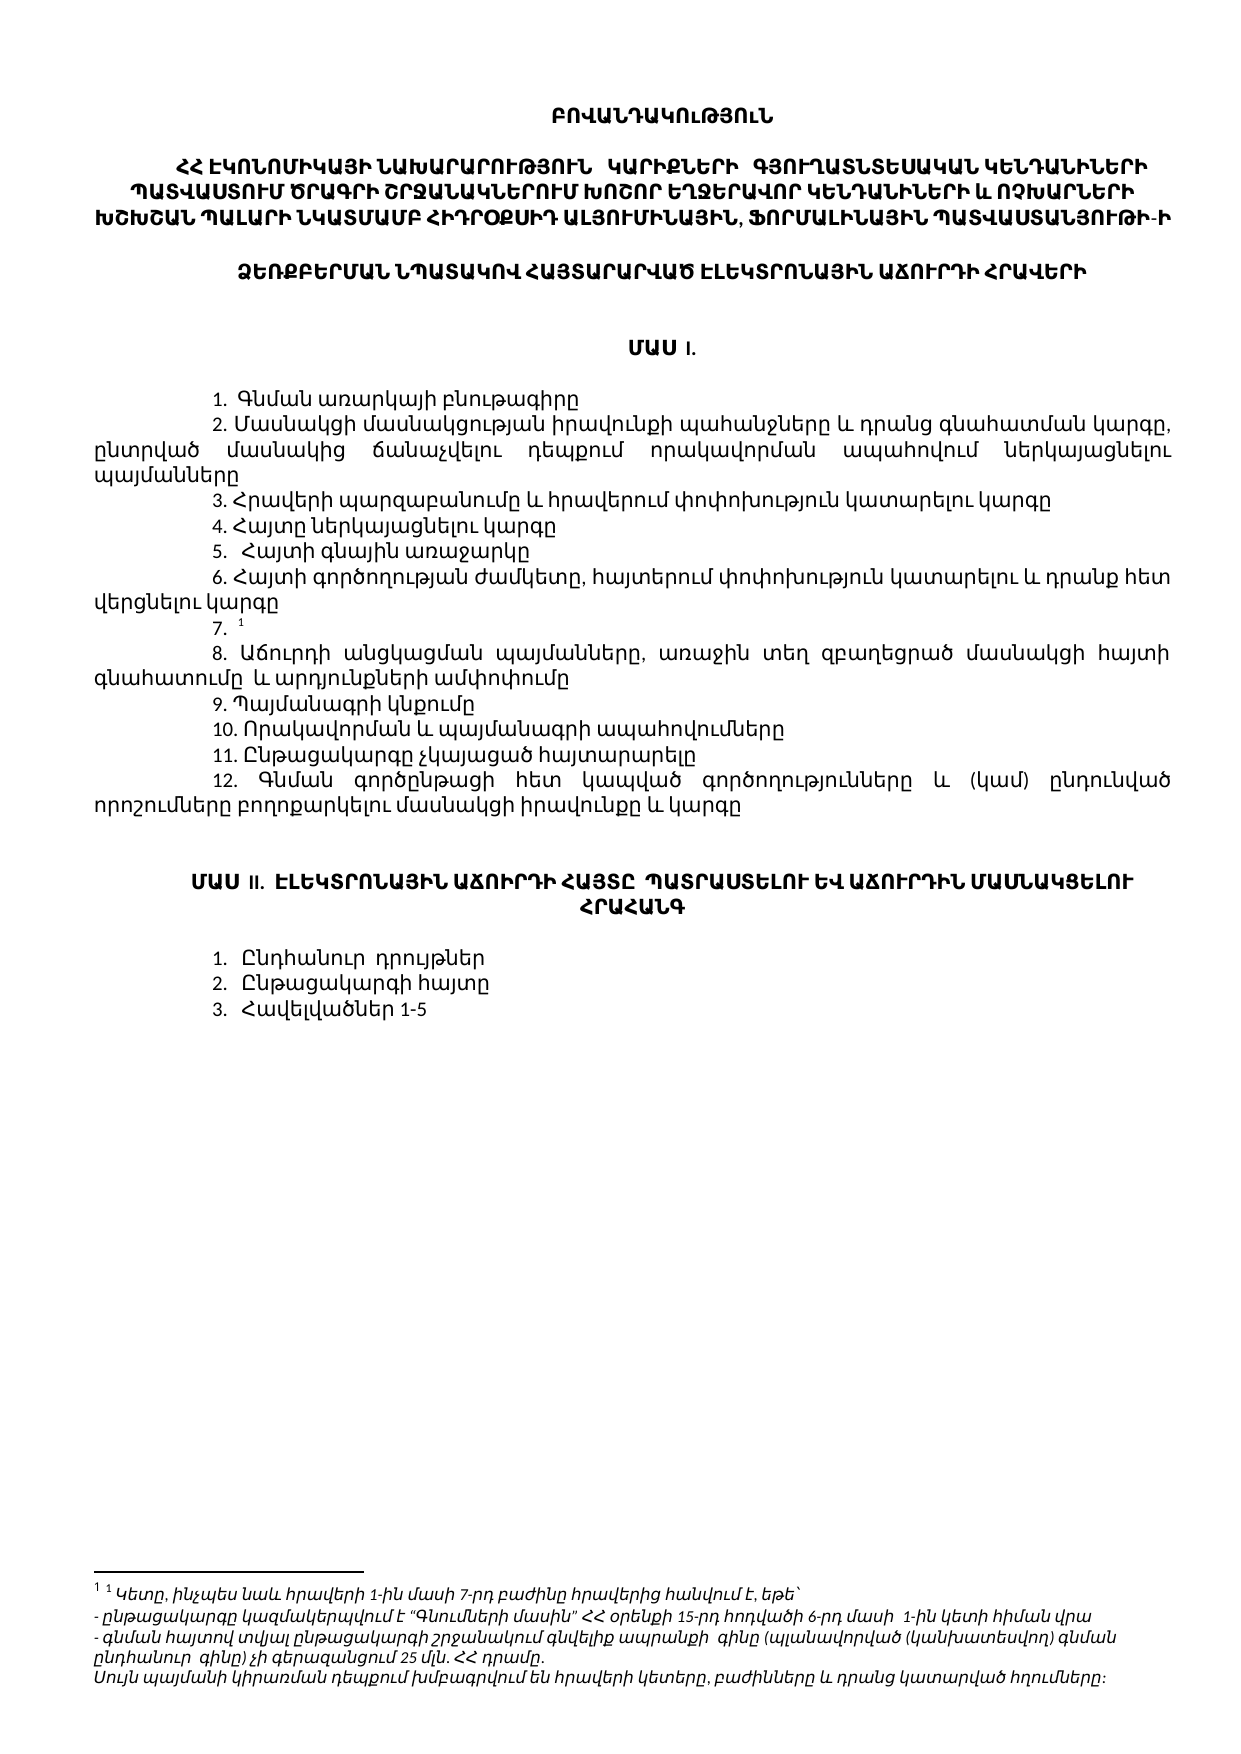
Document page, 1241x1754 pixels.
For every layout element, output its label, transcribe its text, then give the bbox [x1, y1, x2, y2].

text 5. Հայտի գնային առաջարկը [94, 538, 1171, 564]
text 2. Մասնակցի մասնակցության իրավունքի պահանջները և դրանց գնահատման կարգը, ընտրված մասնակից ճանաչվելու դեպքում որակավորման ապահովում ներկայացնելու պայմանները [94, 411, 1171, 488]
text 8. Աճուրդի անցկացման պայմանները, առաջին տեղ զբաղեցրած մասնակցի հայտի գնահատումը և արդյունքների ամփոփումը [94, 640, 1171, 691]
text 10. Որակավորման և պայմանագրի ապահովումները [94, 716, 1171, 742]
text ՁԵՌՔԲԵՐՄԱՆ ՆՊԱՏԱԿՈՎ ՀԱՅՏԱՐԱՐՎԱԾ ԷԼԵԿՏՐՈՆԱՅԻՆ ԱՃՈՒՐԴԻ ՀՐԱՎԵՐԻ [94, 259, 1171, 284]
text ՀՀ ԷԿՈՆՈՄԻԿԱՅԻ ՆԱԽԱՐԱՐՈՒԹՅՈՒՆ ԿԱՐԻՔՆԵՐԻ ԳՅՈՒՂԱՏՆՏԵՍԱԿԱՆ ԿԵՆԴԱՆԻՆԵՐԻ ՊԱՏՎԱՍՏՈՒՄ ԾՐԱԳՐԻ ՇՐՋԱՆԱԿՆԵՐՈՒՄ ԽՈՇՈՐ ԵՂՋԵՐԱՎՈՐ ԿԵՆԴԱՆԻՆԵՐԻ և ՈՉԽԱՐՆԵՐԻ ԽՇԽՇԱՆ ՊԱԼԱՐԻ ՆԿԱՏՄԱՄԲ ՀԻԴՐՕՔՍԻԴ ԱԼՅՈՒՄԻՆԱՅԻՆ, ՖՈՐՄԱԼԻՆԱՅԻՆ ՊԱՏՎԱՍՏԱՆՅՈՒԹԻ-Ի [94, 154, 1171, 230]
text 4. Հայտը ներկայացնելու կարգը [94, 513, 1171, 538]
text 1. Գնման առարկայի բնութագիրը [94, 386, 1171, 411]
text 3. Հրավերի պարզաբանումը և հրավերում փոփոխություն կատարելու կարգը [94, 488, 1171, 513]
text 6. Հայտի գործողության ժամկետը, հայտերում փոփոխություն կատարելու և դրանք հետ վերցնելու կարգը [94, 564, 1171, 615]
text 9. Պայմանագրի կնքումը [94, 691, 1171, 716]
text ՄԱՍ II. ԷԼԵԿՏՐՈՆԱՅԻՆ ԱՃՈԻՐԴԻ ՀԱՅՏԸ ՊԱՏՐԱՍՏԵԼՈՒ ԵՎ ԱՃՈՒՐԴԻՆ ՄԱՍՆԱԿՑԵԼՈՒ ՀՐԱՀԱՆԳ [94, 869, 1171, 920]
text 12. Գնման գործընթացի հետ կապված գործողությունները և (կամ) ընդունված որոշումները բողոքարկելու մասնակցի իրավունքը և կարգը [94, 767, 1171, 818]
text 11. Ընթացակարգը չկայացած հայտարարելը [94, 742, 1171, 767]
text 1. Ընդհանուր դրույթներ [94, 945, 1171, 971]
text ՄԱՍ I. [94, 335, 1171, 361]
text 2. Ընթացակարգի հայտը [94, 971, 1171, 996]
text 7. 1 [94, 615, 1171, 640]
text ԲՈՎԱՆԴԱԿՈւԹՅՈւՆ [94, 103, 1171, 128]
text 3. Հավելվածներ 1-5 [94, 996, 1171, 1021]
